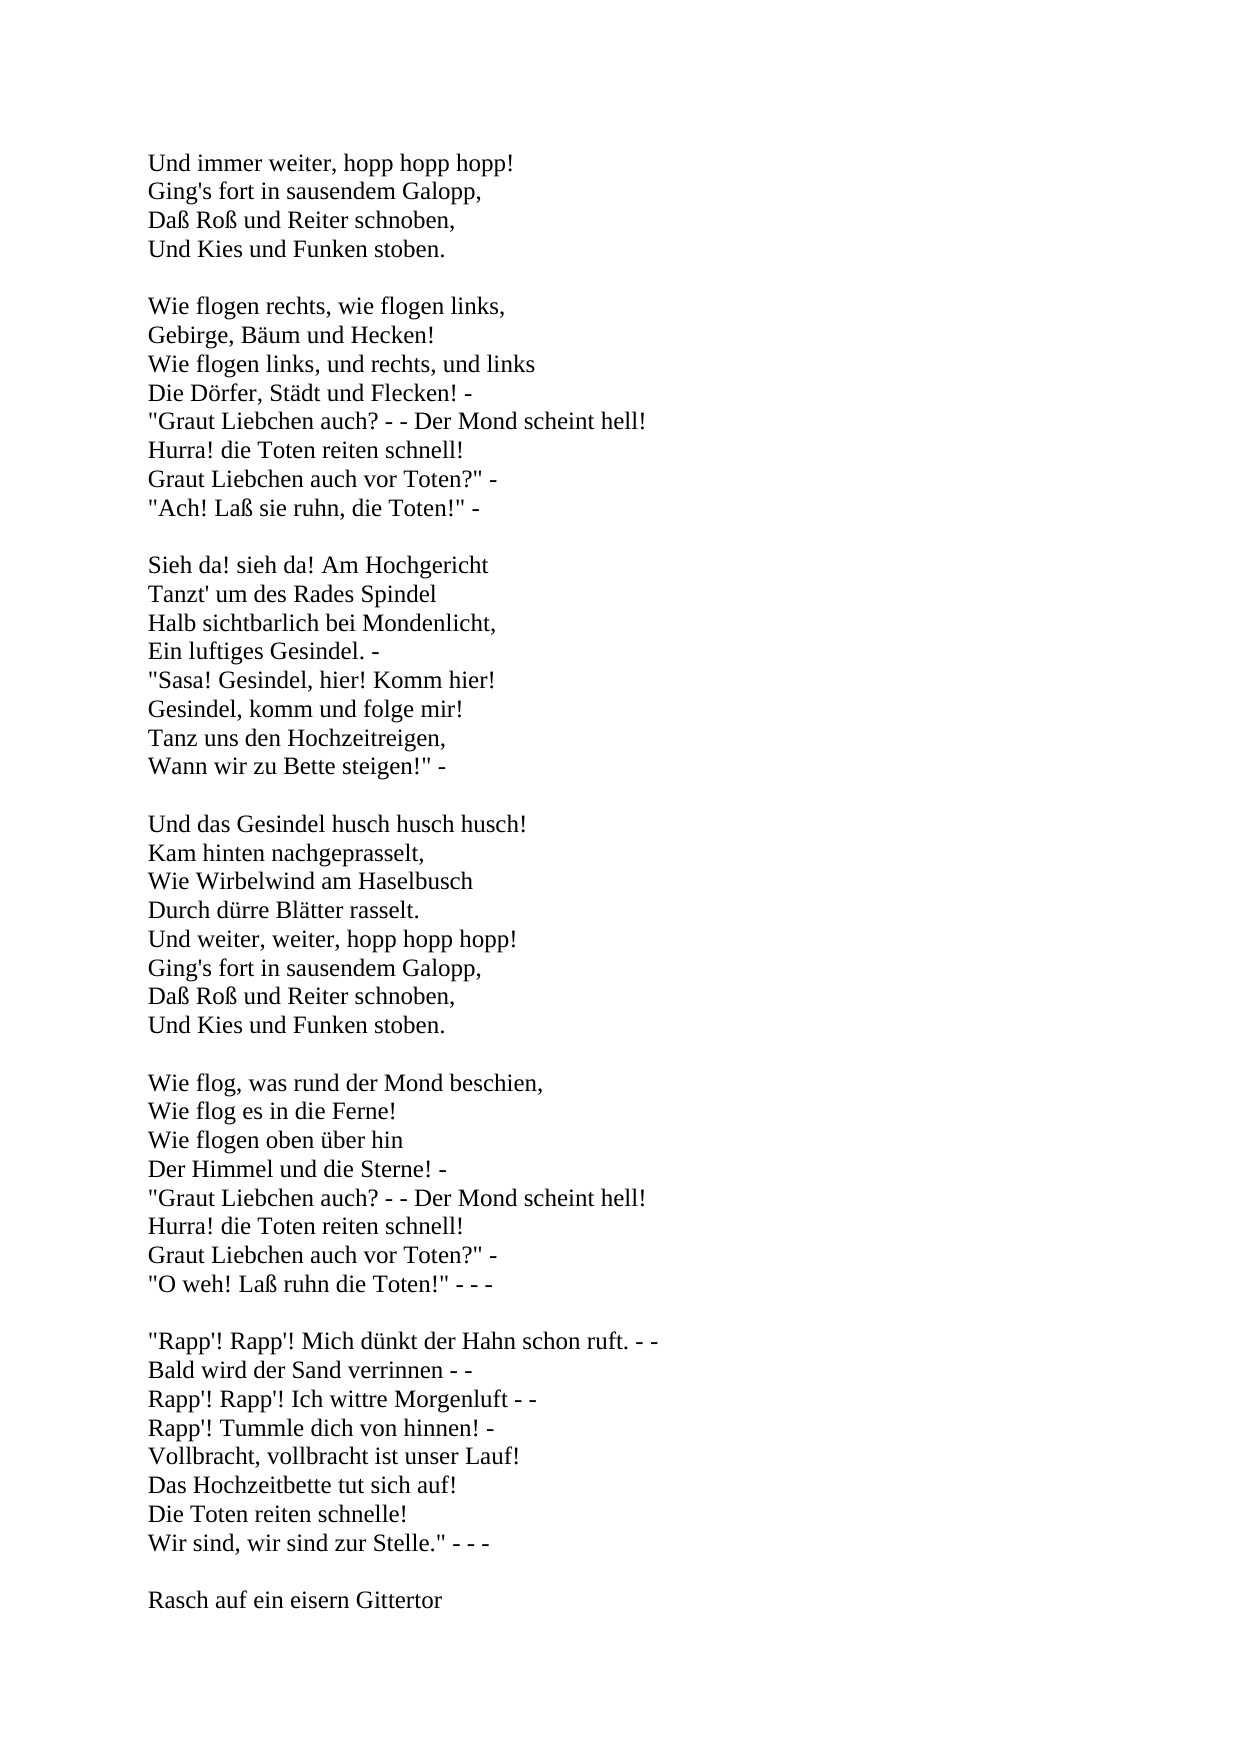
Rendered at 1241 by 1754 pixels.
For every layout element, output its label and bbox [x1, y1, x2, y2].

text [148, 148, 1093, 1614]
